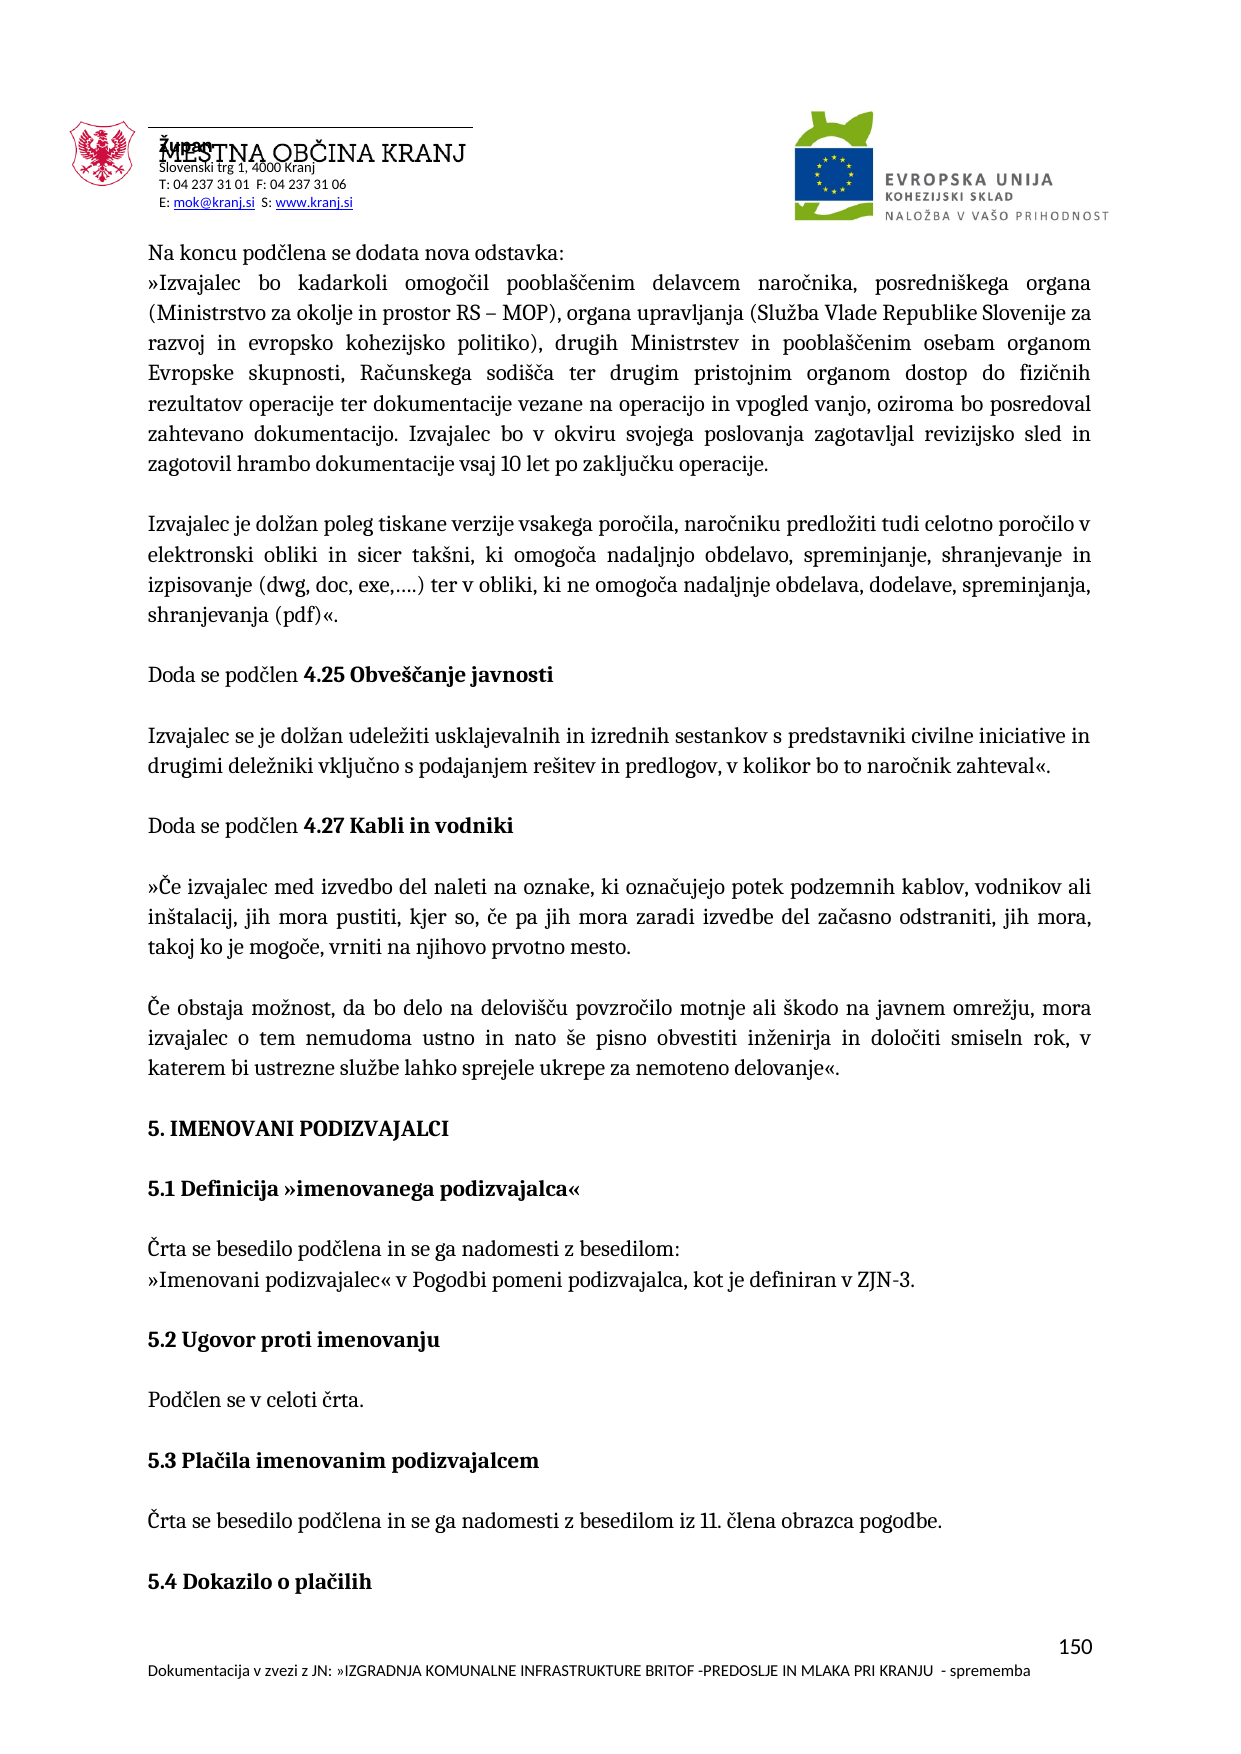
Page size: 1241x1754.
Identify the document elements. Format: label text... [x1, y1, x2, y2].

text 5.1 Definicija »imenovanega podizvajalca« [148, 1176, 1093, 1202]
text »Če izvajalec med izvedbo del naleti na oznake, ki označujejo potek podzemnih kablov, vodnikov ali inštalacij, jih mora pustiti, kjer so, če pa jih mora zaradi izvedbe del začasno odstraniti, jih mora, takoj ko je mogoče, vrniti na njihovo prvotno mesto. [148, 874, 1093, 960]
text Izvajalec je dolžan poleg tiskane verzije vsakega poročila, naročniku predložiti tudi celotno poročilo v elektronski obliki in sicer takšni, ki omogoča nadaljnjo obdelavo, spreminjanje, shranjevanje in izpisovanje (dwg, doc, exe,….) ter v obliki, ki ne omogoča nadaljnje obdelava, dodelave, spreminjanja, shranjevanja (pdf)«. [148, 511, 1093, 628]
text Podčlen se v celoti črta. [148, 1387, 1093, 1413]
text Doda se podčlen 4.27 Kabli in vodniki [148, 813, 1093, 839]
text »Imenovani podizvajalec« v Pogodbi pomeni podizvajalca, kot je definiran v ZJN-3. [148, 1266, 1093, 1293]
text Črta se besedilo podčlena in se ga nadomesti z besedilom: [148, 1236, 1093, 1262]
text »Izvajalec bo kadarkoli omogočil pooblaščenim delavcem naročnika, posredniškega organa (Ministrstvo za okolje in prostor RS – MOP), organa upravljanja (Služba Vlade Republike Slovenije za razvoj in evropsko kohezijsko politiko), drugih Ministrstev in pooblaščenim osebam organom Evropske skupnosti, Računskega sodišča ter drugim pristojnim organom dostop do fizičnih rezultatov operacije ter dokumentacije vezane na operacijo in vpogled vanjo, oziroma bo posredoval zahtevano dokumentacijo. Izvajalec bo v okviru svojega poslovanja zagotavljal revizijsko sled in zagotovil hrambo dokumentacije vsaj 10 let po zaključku operacije. [148, 269, 1093, 477]
text Na koncu podčlena se dodata nova odstavka: [148, 239, 1093, 266]
text 5.4 Dokazilo o plačilih [148, 1568, 1093, 1595]
picture [714, 103, 1149, 230]
text 5.3 Plačila imenovanim podizvajalcem [148, 1448, 1093, 1474]
text Izvajalec se je dolžan udeležiti usklajevalnih in izrednih sestankov s predstavniki civilne iniciative in drugimi deležniki vključno s podajanjem rešitev in predlogov, v kolikor bo to naročnik zahteval«. [148, 723, 1093, 779]
text Doda se podčlen 4.25 Obveščanje javnosti [148, 662, 1093, 688]
text Če obstaja možnost, da bo delo na delovišču povzročilo motnje ali škodo na javnem omrežju, mora izvajalec o tem nemudoma ustno in nato še pisno obvestiti inženirja in določiti smiseln rok, v katerem bi ustrezne službe lahko sprejele ukrepe za nemoteno delovanje«. [148, 994, 1093, 1081]
text Črta se besedilo podčlena in se ga nadomesti z besedilom iz 11. člena obrazca pogodbe. [148, 1508, 1093, 1534]
text 5. IMENOVANI PODIZVAJALCI [148, 1115, 1093, 1142]
text 5.2 Ugovor proti imenovanju [148, 1327, 1093, 1353]
